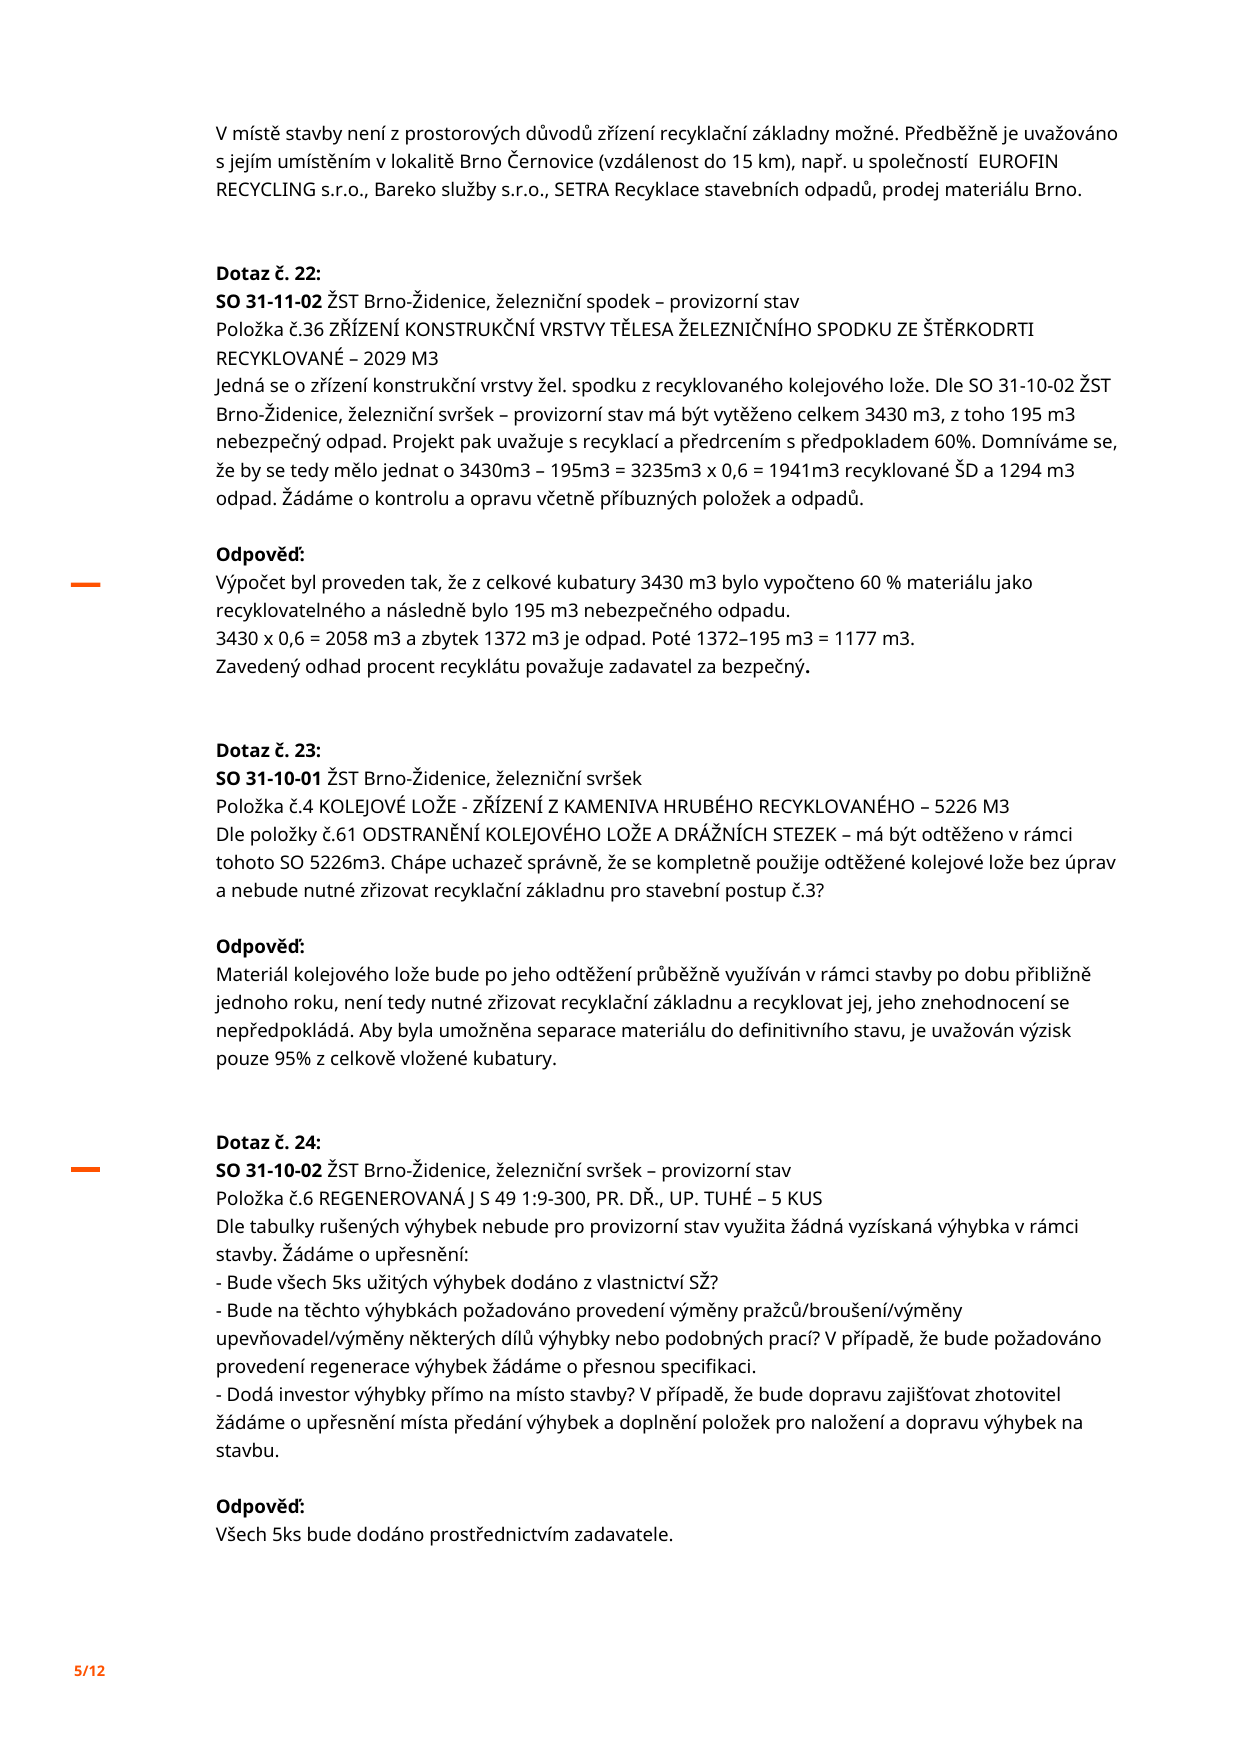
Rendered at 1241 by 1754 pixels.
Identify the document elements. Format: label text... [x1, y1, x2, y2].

text Výpočet byl proveden tak, že z celkové kubatury 3430 m3 bylo vypočteno 60 % materiálu jako recyklovatelného a následně bylo 195 m3 nebezpečného odpadu. [216, 569, 1122, 622]
text Odpověď: [216, 1494, 1122, 1519]
text Dotaz č. 23: SO 31-10-01 ŽST Brno-Židenice, železniční svršek Položka č.4 KOLEJOVÉ LOŽE - ZŘÍZENÍ Z KAMENIVA HRUBÉHO RECYKLOVANÉHO – 5226 M3 Dle položky č.61 ODSTRANĚNÍ KOLEJOVÉHO LOŽE A DRÁŽNÍCH STEZEK – má být odtěženo v rámci tohoto SO 5226m3. Chápe uchazeč správně, že se kompletně použije odtěžené kolejové lože bez úprav a nebude nutné zřizovat recyklační základnu pro stavební postup č.3? [216, 709, 1122, 931]
text Odpověď: [216, 541, 1122, 566]
text 3430 x 0,6 = 2058 m3 a zbytek 1372 m3 je odpad. Poté 1372–195 m3 = 1177 m3. [216, 625, 1122, 651]
text Dotaz č. 24: SO 31-10-02 ŽST Brno-Židenice, železniční svršek – provizorní stav Položka č.6 REGENEROVANÁ J S 49 1:9-300, PR. DŘ., UP. TUHÉ – 5 KUS Dle tabulky rušených výhybek nebude pro provizorní stav využita žádná vyzískaná výhybka v rámci stavby. Žádáme o upřesnění: - Bude všech 5ks užitých výhybek dodáno z vlastnictví SŽ? - Bude na těchto výhybkách požadováno provedení výměny pražců/broušení/výměny upevňovadel/výměny některých dílů výhybky nebo podobných prací? V případě, že bude požadováno provedení regenerace výhybek žádáme o přesnou specifikaci. - Dodá investor výhybky přímo na místo stavby? V případě, že bude dopravu zajišťovat zhotovitel žádáme o upřesnění místa předání výhybek a doplnění položek pro naložení a dopravu výhybek na stavbu. [216, 1101, 1122, 1491]
text Zavedený odhad procent recyklátu považuje zadavatel za bezpečný. [216, 653, 1122, 678]
text Materiál kolejového lože bude po jeho odtěžení průběžně využíván v rámci stavby po dobu přibližně jednoho roku, není tedy nutné zřizovat recyklační základnu a recyklovat jej, jeho znehodnocení se nepředpokládá. Aby byla umožněna separace materiálu do definitivního stavu, je uvažován výzisk pouze 95% z celkově vložené kubatury. [216, 961, 1122, 1071]
text Odpověď: [216, 933, 1122, 959]
text Dotaz č. 22: SO 31-11-02 ŽST Brno-Židenice, železniční spodek – provizorní stav Položka č.36 ZŘÍZENÍ KONSTRUKČNÍ VRSTVY TĚLESA ŽELEZNIČNÍHO SPODKU ZE ŠTĚRKODRTI RECYKLOVANÉ – 2029 M3 Jedná se o zřízení konstrukční vrstvy žel. spodku z recyklovaného kolejového lože. Dle SO 31-10-02 ŽST Brno-Židenice, železniční svršek – provizorní stav má být vytěženo celkem 3430 m3, z toho 195 m3 nebezpečný odpad. Projekt pak uvažuje s recyklací a předrcením s předpokladem 60%. Domníváme se, že by se tedy mělo jednat o 3430m3 – 195m3 = 3235m3 x 0,6 = 1941m3 recyklované ŠD a 1294 m3 odpad. Žádáme o kontrolu a opravu včetně příbuzných položek a odpadů. [216, 233, 1122, 538]
text V místě stavby není z prostorových důvodů zřízení recyklační základny možné. Předběžně je uvažováno s jejím umístěním v lokalitě Brno Černovice (vzdálenost do 15 km), např. u společností EUROFIN RECYCLING s.r.o., Bareko služby s.r.o., SETRA Recyklace stavebních odpadů, prodej materiálu Brno. [216, 121, 1122, 202]
text Všech 5ks bude dodáno prostřednictvím zadavatele. [216, 1522, 1122, 1547]
